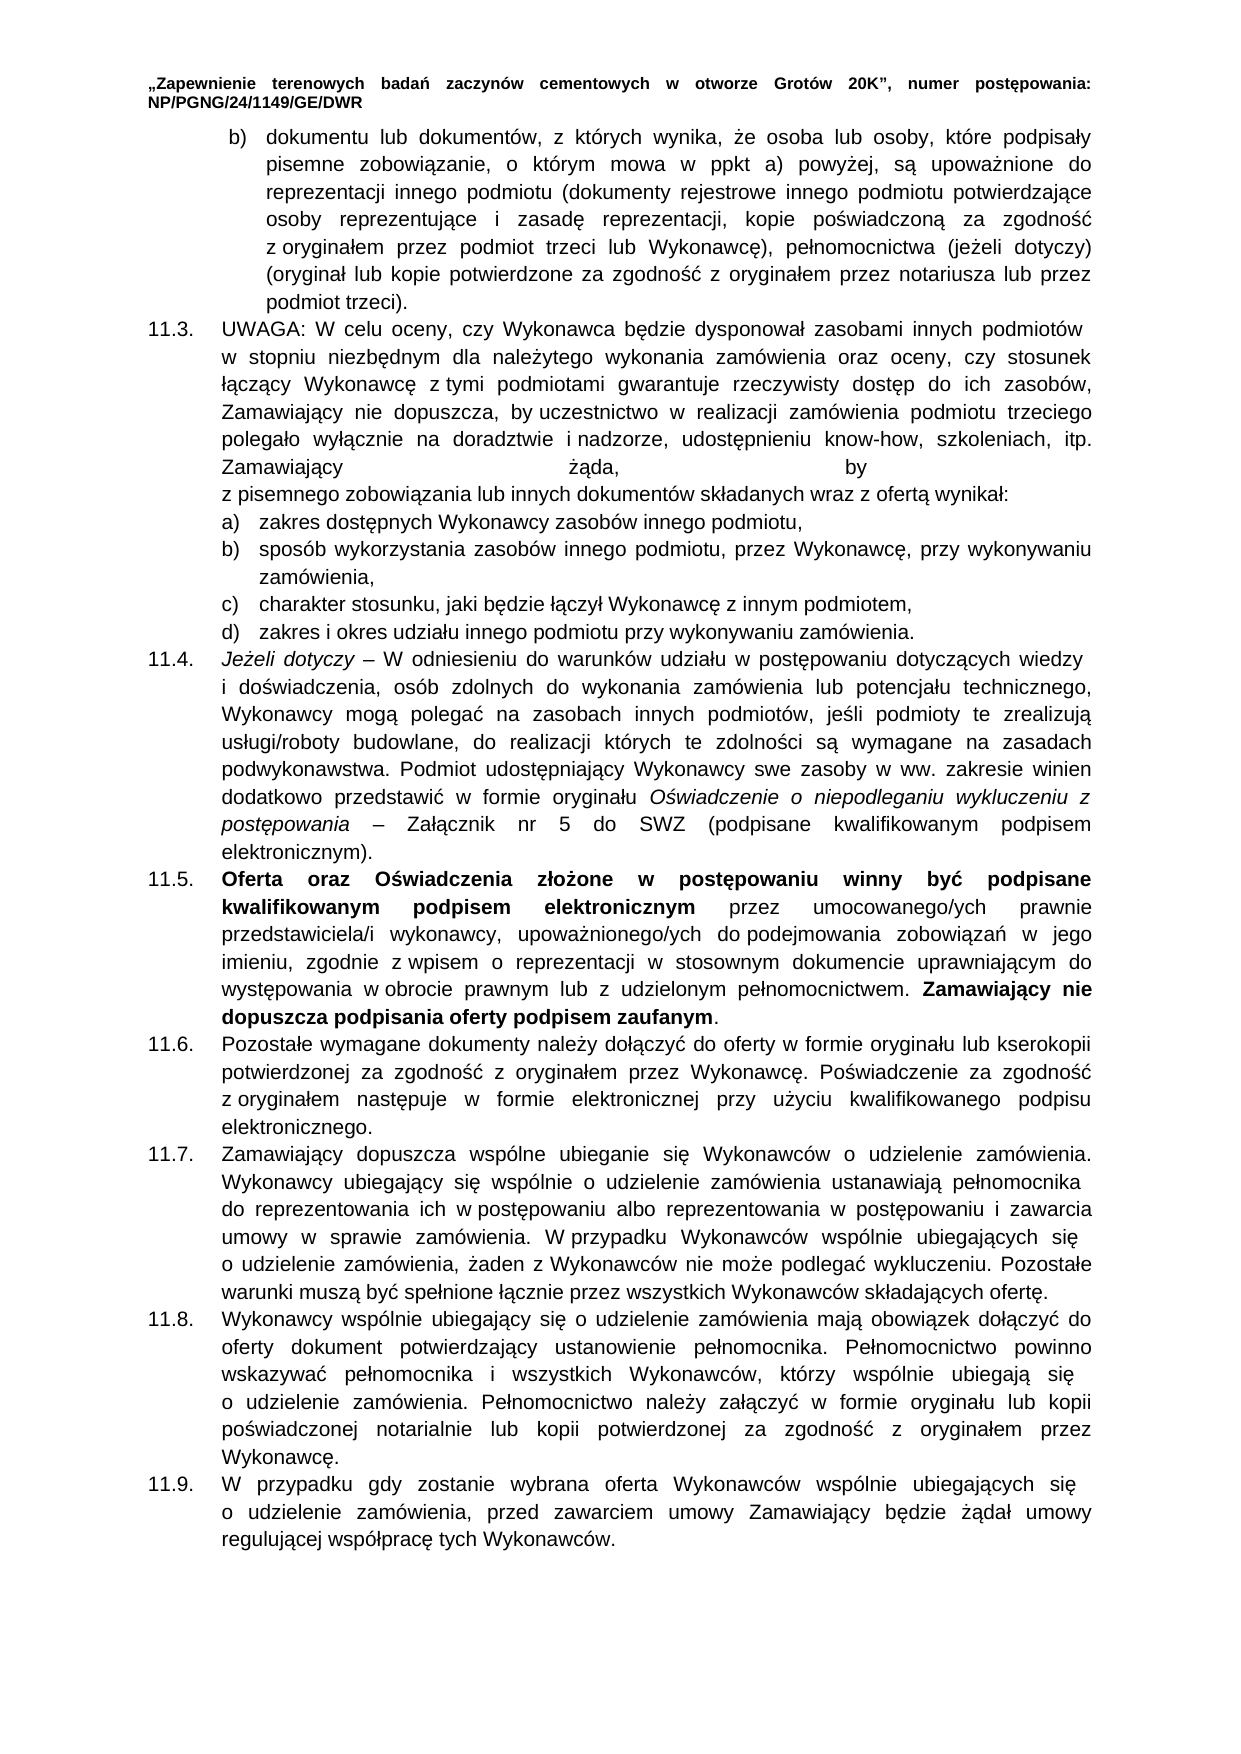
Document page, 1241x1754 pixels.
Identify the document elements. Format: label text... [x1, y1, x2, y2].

list dokumentu lub dokumentów, z których wynika, że osoba lub osoby, które podpisały pisemne zobowiązanie, o którym mowa w ppkt a) powyżej, są upoważnione do reprezentacji innego podmiotu (dokumenty rejestrowe innego podmiotu potwierdzające osoby reprezentujące i zasadę reprezentacji, kopie poświadczoną za zgodność z oryginałem przez podmiot trzeci lub Wykonawcę), pełnomocnictwa (jeżeli dotyczy) (oryginał lub kopie potwierdzone za zgodność z oryginałem przez notariusza lub przez podmiot trzeci). [228, 124, 1093, 313]
text Oferta oraz Oświadczenia złożone w postępowaniu winny być podpisane kwalifikowanym podpisem elektronicznym przez umocowanego/ych prawnie przedstawiciela/i wykonawcy, upoważnionego/ych do podejmowania zobowiązań w jego imieniu, zgodnie z wpisem o reprezentacji w stosownym dokumencie uprawniającym do występowania w obrocie prawnym lub z udzielonym pełnomocnictwem. Zamawiający nie dopuszcza podpisania oferty podpisem zaufanym. [148, 867, 1093, 1028]
text Pozostałe wymagane dokumenty należy dołączyć do oferty w formie oryginału lub kserokopii potwierdzonej za zgodność z oryginałem przez Wykonawcę. Poświadczenie za zgodność z oryginałem następuje w formie elektronicznej przy użyciu kwalifikowanego podpisu elektronicznego. [148, 1032, 1093, 1138]
list charakter stosunku, jaki będzie łączył Wykonawcę z innym podmiotem, [221, 592, 1093, 616]
list zakres dostępnych Wykonawcy zasobów innego podmiotu, [221, 509, 1093, 533]
list sposób wykorzystania zasobów innego podmiotu, przez Wykonawcę, przy wykonywaniu zamówienia, [221, 537, 1093, 588]
text Wykonawcy wspólnie ubiegający się o udzielenie zamówienia mają obowiązek dołączyć do oferty dokument potwierdzający ustanowienie pełnomocnika. Pełnomocnictwo powinno wskazywać pełnomocnika i wszystkich Wykonawców, którzy wspólnie ubiegają się o udzielenie zamówienia. Pełnomocnictwo należy załączyć w formie oryginału lub kopii poświadczonej notarialnie lub kopii potwierdzonej za zgodność z oryginałem przez Wykonawcę. [148, 1307, 1093, 1468]
text W przypadku gdy zostanie wybrana oferta Wykonawców wspólnie ubiegających się o udzielenie zamówienia, przed zawarciem umowy Zamawiający będzie żądał umowy regulującej współpracę tych Wykonawców. [148, 1472, 1093, 1551]
list zakres i okres udziału innego podmiotu przy wykonywaniu zamówienia. [221, 619, 1093, 643]
text Zamawiający dopuszcza wspólne ubieganie się Wykonawców o udzielenie zamówienia. Wykonawcy ubiegający się wspólnie o udzielenie zamówienia ustanawiają pełnomocnika do reprezentowania ich w postępowaniu albo reprezentowania w postępowaniu i zawarcia umowy w sprawie zamówienia. W przypadku Wykonawców wspólnie ubiegających się o udzielenie zamówienia, żaden z Wykonawców nie może podlegać wykluczeniu. Pozostałe warunki muszą być spełnione łącznie przez wszystkich Wykonawców składających ofertę. [148, 1142, 1093, 1303]
text UWAGA: W celu oceny, czy Wykonawca będzie dysponował zasobami innych podmiotów w stopniu niezbędnym dla należytego wykonania zamówienia oraz oceny, czy stosunek łączący Wykonawcę z tymi podmiotami gwarantuje rzeczywisty dostęp do ich zasobów, Zamawiający nie dopuszcza, by uczestnictwo w realizacji zamówienia podmiotu trzeciego polegało wyłącznie na doradztwie i nadzorze, udostępnieniu know-how, szkoleniach, itp. Zamawiający żąda, by z pisemnego zobowiązania lub innych dokumentów składanych wraz z ofertą wynikał: [148, 317, 1093, 506]
text Jeżeli dotyczy – W odniesieniu do warunków udziału w postępowaniu dotyczących wiedzy i doświadczenia, osób zdolnych do wykonania zamówienia lub potencjału technicznego, Wykonawcy mogą polegać na zasobach innych podmiotów, jeśli podmioty te zrealizują usługi/roboty budowlane, do realizacji których te zdolności są wymagane na zasadach podwykonawstwa. Podmiot udostępniający Wykonawcy swe zasoby w ww. zakresie winien dodatkowo przedstawić w formie oryginału Oświadczenie o niepodleganiu wykluczeniu z postępowania – Załącznik nr 5 do SWZ (podpisane kwalifikowanym podpisem elektronicznym). [148, 647, 1093, 863]
